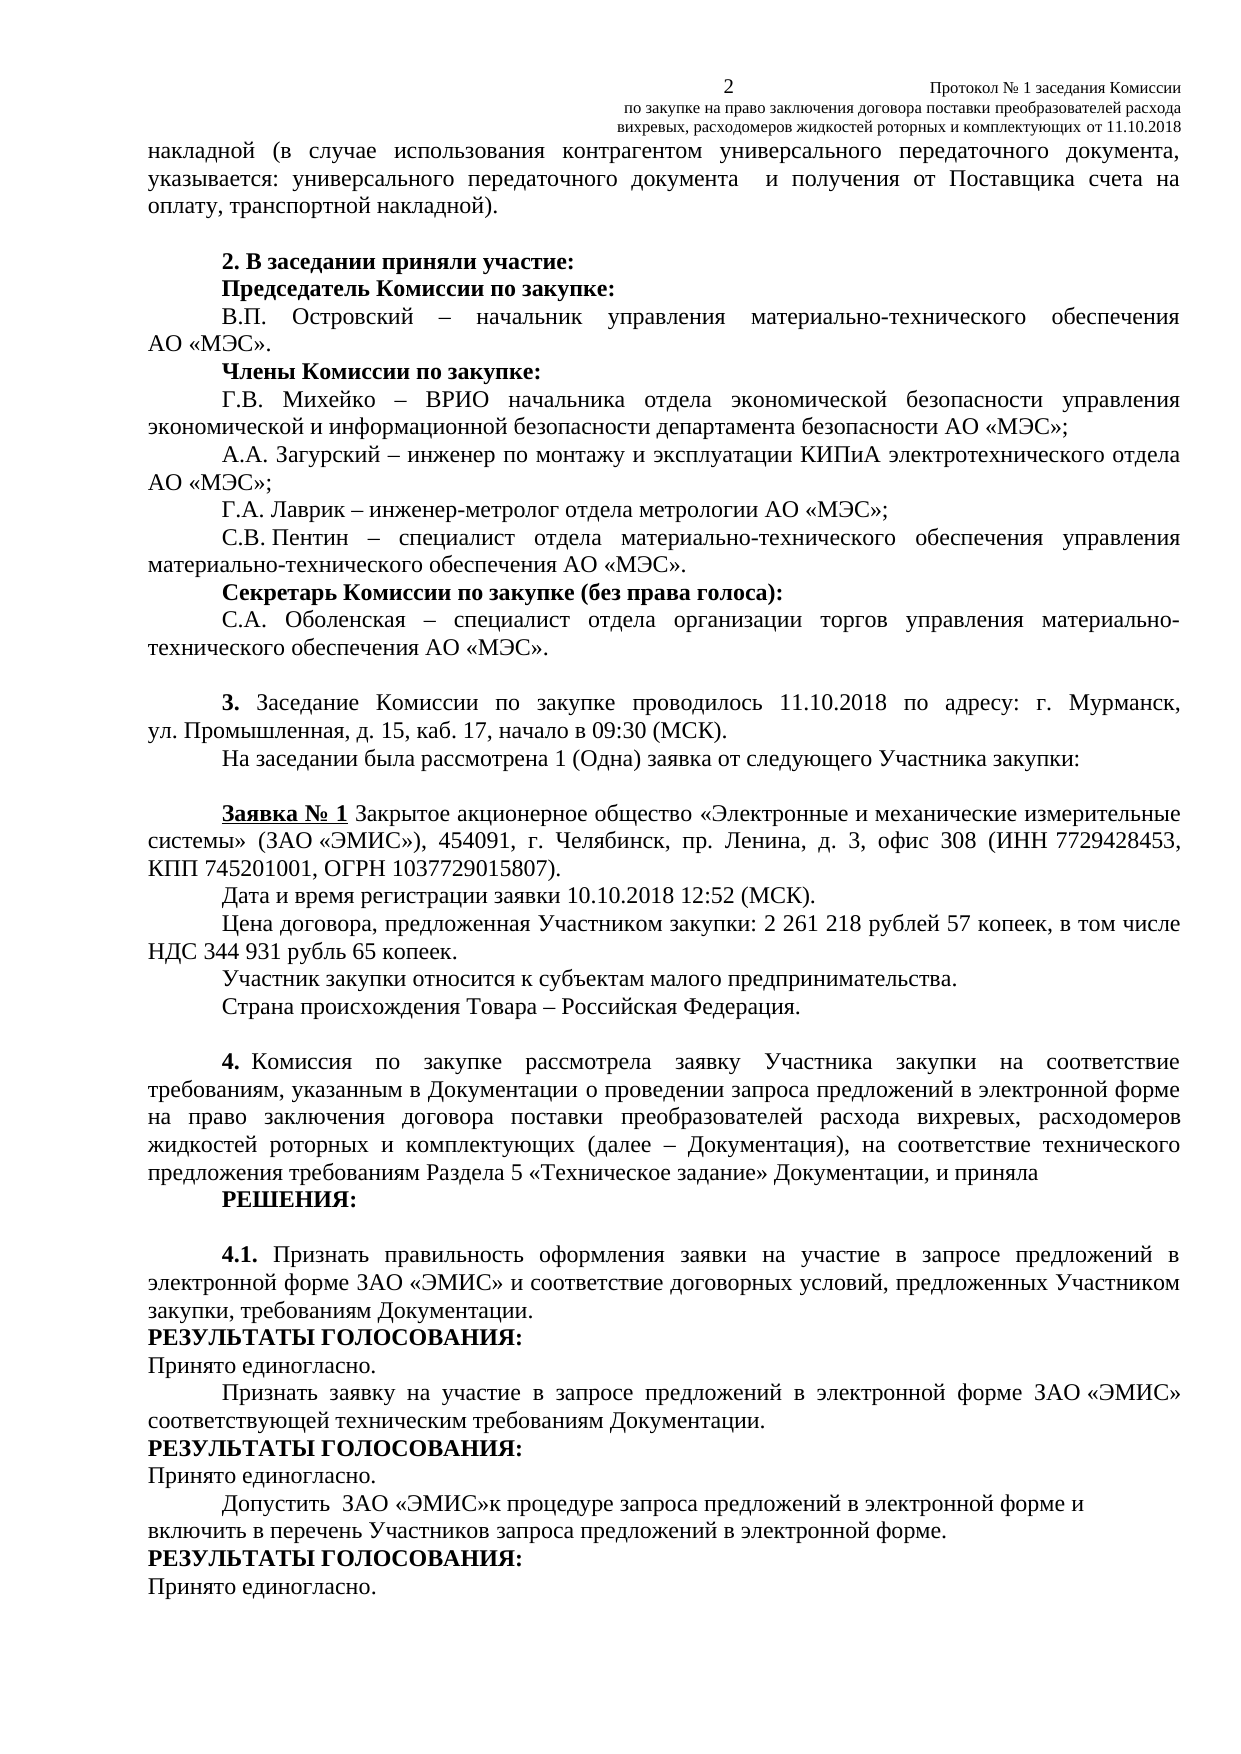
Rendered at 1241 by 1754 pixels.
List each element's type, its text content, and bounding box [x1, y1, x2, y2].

text РЕЗУЛЬТАТЫ ГОЛОСОВАНИЯ: [148, 1434, 1181, 1461]
list С.А. Оболенская – специалист отдела организации торгов управления материально-технического обеспечения АО «МЭС». [148, 606, 1181, 661]
text Г.В. Михейко – ВРИО начальника отдела экономической безопасности управления экономической и информационной безопасности департамента безопасности АО «МЭС»; [148, 385, 1181, 440]
text Принято единогласно. [148, 1351, 1181, 1378]
text Признать заявку на участие в запросе предложений в электронной форме ЗАО «ЭМИС» соответствующей техническим требованиям Документации. [148, 1378, 1181, 1434]
text Г.А. Лаврик – инженер-метролог отдела метрологии АО «МЭС»; [148, 495, 1181, 523]
text Секретарь Комиссии по закупке (без права голоса): [148, 578, 1181, 606]
text РЕЗУЛЬТАТЫ ГОЛОСОВАНИЯ: [148, 1323, 1181, 1351]
text Председатель Комиссии по закупке: [148, 274, 1181, 302]
text С.В. Пентин – специалист отдела материально-технического обеспечения управления материально-технического обеспечения АО «МЭС». [148, 523, 1181, 578]
text В.П. Островский – начальник управления материально-технического обеспечения АО «МЭС». [148, 302, 1181, 357]
text 4.1. Признать правильность оформления заявки на участие в запросе предложений в электронной форме ЗАО «ЭМИС» и соответствие договорных условий, предложенных Участником закупки, требованиям Документации. [148, 1240, 1181, 1323]
text А.А. Загурский – инженер по монтажу и эксплуатации КИПиА электротехнического отдела АО «МЭС»; [148, 440, 1181, 495]
text Принято единогласно. [148, 1461, 1181, 1489]
text Члены Комиссии по закупке: [148, 357, 1181, 385]
subtitle 3. Заседание Комиссии по закупке проводилось 11.10.2018 по адресу: г. Мурманск, ул. Промышленная, д. 15, каб. 17, начало в 09:30 (МСК). [148, 688, 1181, 743]
text Цена договора, предложенная Участником закупки: 2 261 218 рублей 57 копеек, в том числе НДС 344 931 рубль 65 копеек. [148, 909, 1181, 964]
text Участник закупки относится к субъектам малого предпринимательства. [148, 964, 1181, 992]
text РЕЗУЛЬТАТЫ ГОЛОСОВАНИЯ: [148, 1544, 1181, 1572]
text Принято единогласно. [148, 1572, 1181, 1599]
list Комиссия по закупке рассмотрела заявку Участника закупки на соответствие требованиям, указанным в Документации о проведении запроса предложений в электронной форме на право заключения договора поставки преобразователей расхода вихревых, расходомеров жидкостей роторных и комплектующих (далее – Документация), на соответствие технического предложения требованиям Раздела 5 «Техническое задание» Документации, и приняла [148, 1047, 1181, 1185]
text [148, 136, 1181, 219]
text На заседании была рассмотрена 1 (Одна) заявка от следующего Участника закупки: [148, 743, 1181, 771]
text Допустить ЗАО «ЭМИС»к процедуре запроса предложений в электронной форме и включить в перечень Участников запроса предложений в электронной форме. [148, 1489, 1181, 1544]
text Дата и время регистрации заявки 10.10.2018 12:52 (МСК). [148, 882, 1181, 909]
text РЕШЕНИЯ: [148, 1185, 1181, 1213]
subtitle 2. В заседании приняли участие: [148, 247, 1181, 274]
text Страна происхождения Товара – Российская Федерация. [148, 992, 1181, 1019]
text Заявка № 1 Закрытое акционерное общество «Электронные и механические измерительные системы» (ЗАО «ЭМИС»), 454091, г. Челябинск, пр. Ленина, д. 3, офис 308 (ИНН 7729428453, КПП 745201001, ОГРН 1037729015807). [148, 799, 1181, 882]
